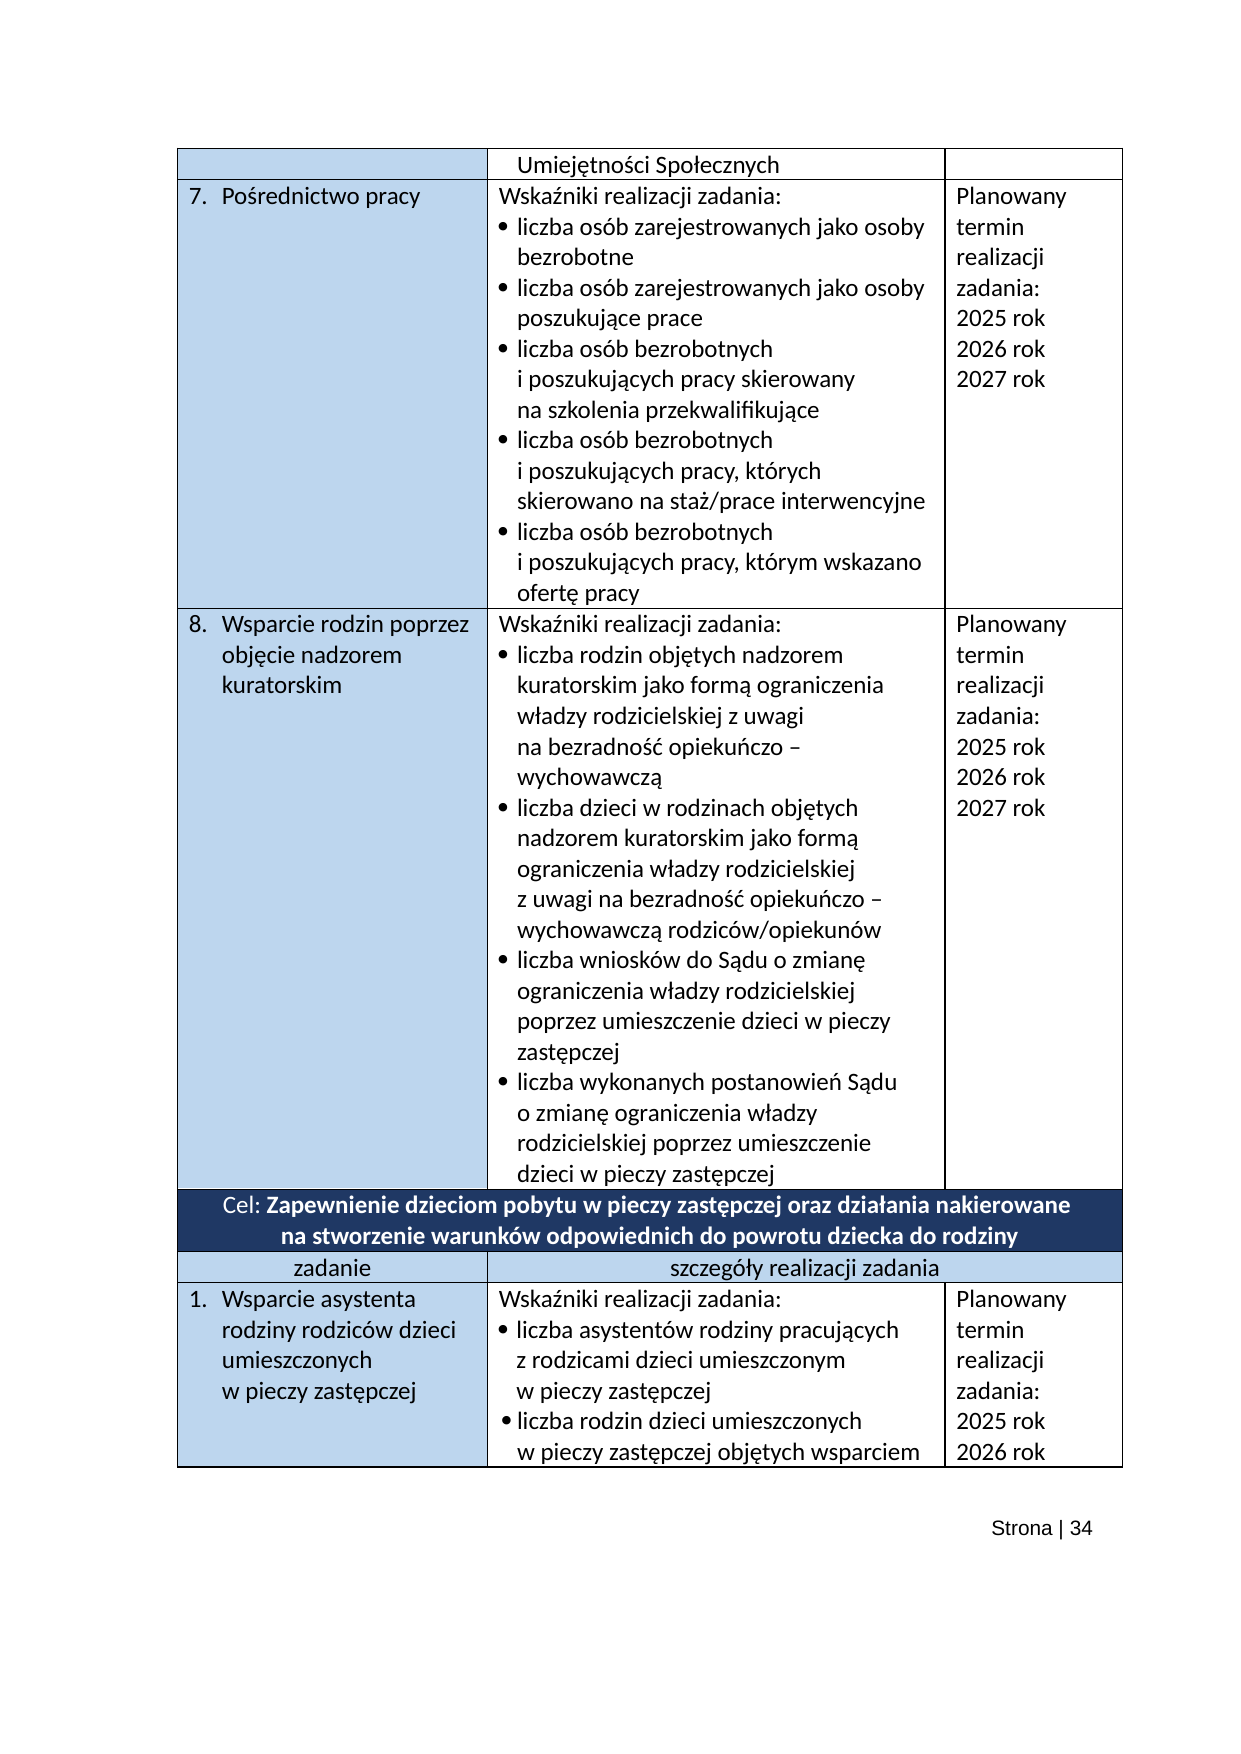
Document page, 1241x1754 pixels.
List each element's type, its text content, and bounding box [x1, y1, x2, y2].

table_cell Wskaźniki realizacji zadania: liczba osób zarejestrowanych jako osoby bezrobotne liczba osób zarejestrowanych jako osoby poszukujące prace liczba osób bezrobotnych i poszukujących pracy skierowany na szkolenia przekwalifikujące liczba osób bezrobotnych i poszukujących pracy, których skierowano na staż/prace interwencyjne liczba osób bezrobotnych i poszukujących pracy, którym wskazano ofertę pracy [488, 180, 944, 608]
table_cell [178, 149, 487, 179]
table_cell Wskaźniki realizacji zadania: liczba rodzin objętych nadzorem kuratorskim jako formą ograniczenia władzy rodzicielskiej z uwagi na bezradność opiekuńczo – wychowawczą liczba dzieci w rodzinach objętych nadzorem kuratorskim jako formą ograniczenia władzy rodzicielskiej z uwagi na bezradność opiekuńczo – wychowawczą rodziców/opiekunów liczba wniosków do Sądu o zmianę ograniczenia władzy rodzicielskiej poprzez umieszczenie dzieci w pieczy zastępczej liczba wykonanych postanowień Sądu o zmianę ograniczenia władzy rodzicielskiej poprzez umieszczenie dzieci w pieczy zastępczej [488, 609, 944, 1188]
table_cell szczegóły realizacji zadania [488, 1252, 1122, 1282]
table_cell Planowany termin realizacji zadania: 2025 rok 2026 rok 2027 rok [946, 180, 1122, 608]
table_cell Cel: Zapewnienie dzieciom pobytu w pieczy zastępczej oraz działania nakierowane na stworzenie warunków odpowiednich do powrotu dziecka do rodziny [178, 1190, 1122, 1251]
table_cell Wsparcie rodzin poprzez objęcie nadzorem kuratorskim [178, 609, 487, 1188]
table_cell Planowany termin realizacji zadania: 2025 rok 2026 rok 2027 rok [946, 609, 1122, 1188]
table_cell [946, 149, 1122, 179]
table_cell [488, 1283, 944, 1466]
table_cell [946, 1283, 1122, 1466]
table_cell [488, 149, 944, 179]
table_cell Pośrednictwo pracy [178, 180, 487, 608]
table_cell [178, 1283, 487, 1466]
table_cell zadanie [178, 1252, 487, 1282]
